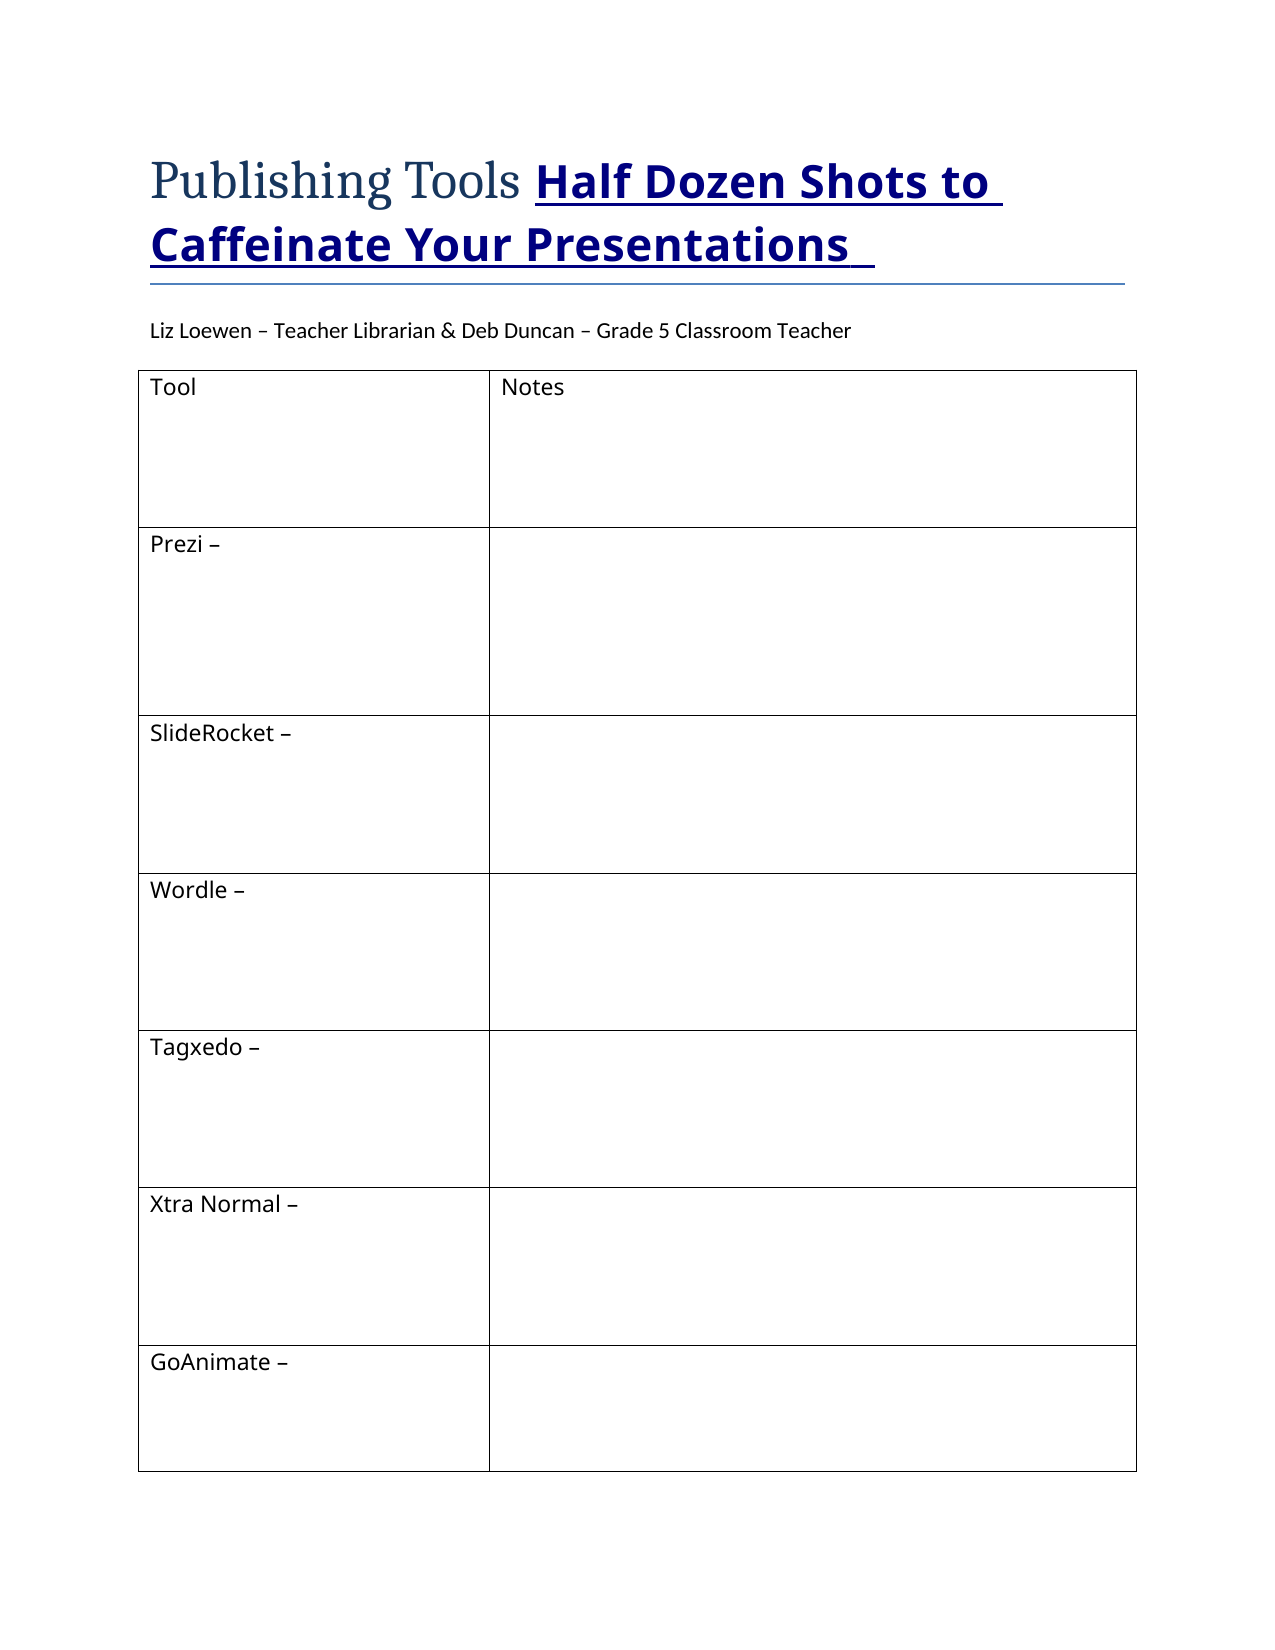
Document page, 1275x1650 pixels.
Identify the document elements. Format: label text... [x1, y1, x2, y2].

table_cell Wordle – [139, 874, 489, 1030]
table_cell [490, 1031, 1136, 1187]
table_cell Xtra Normal – [139, 1188, 489, 1344]
table_cell Prezi – [139, 528, 489, 715]
table_cell [490, 1346, 1136, 1471]
table_cell GoAnimate – [139, 1346, 489, 1471]
table_cell [490, 874, 1136, 1030]
text Liz Loewen – Teacher Librarian & Deb Duncan – Grade 5 Classroom Teacher [150, 317, 1125, 344]
title Publishing Tools Half Dozen Shots to Caffeinate Your Presentations [150, 150, 1125, 283]
table_cell [490, 1188, 1136, 1344]
table_cell SlideRocket – [139, 716, 489, 873]
table_header Notes [490, 371, 1136, 527]
table_cell Tagxedo – [139, 1031, 489, 1187]
table_header Tool [139, 371, 489, 527]
table_cell [490, 528, 1136, 715]
table_cell [490, 716, 1136, 873]
